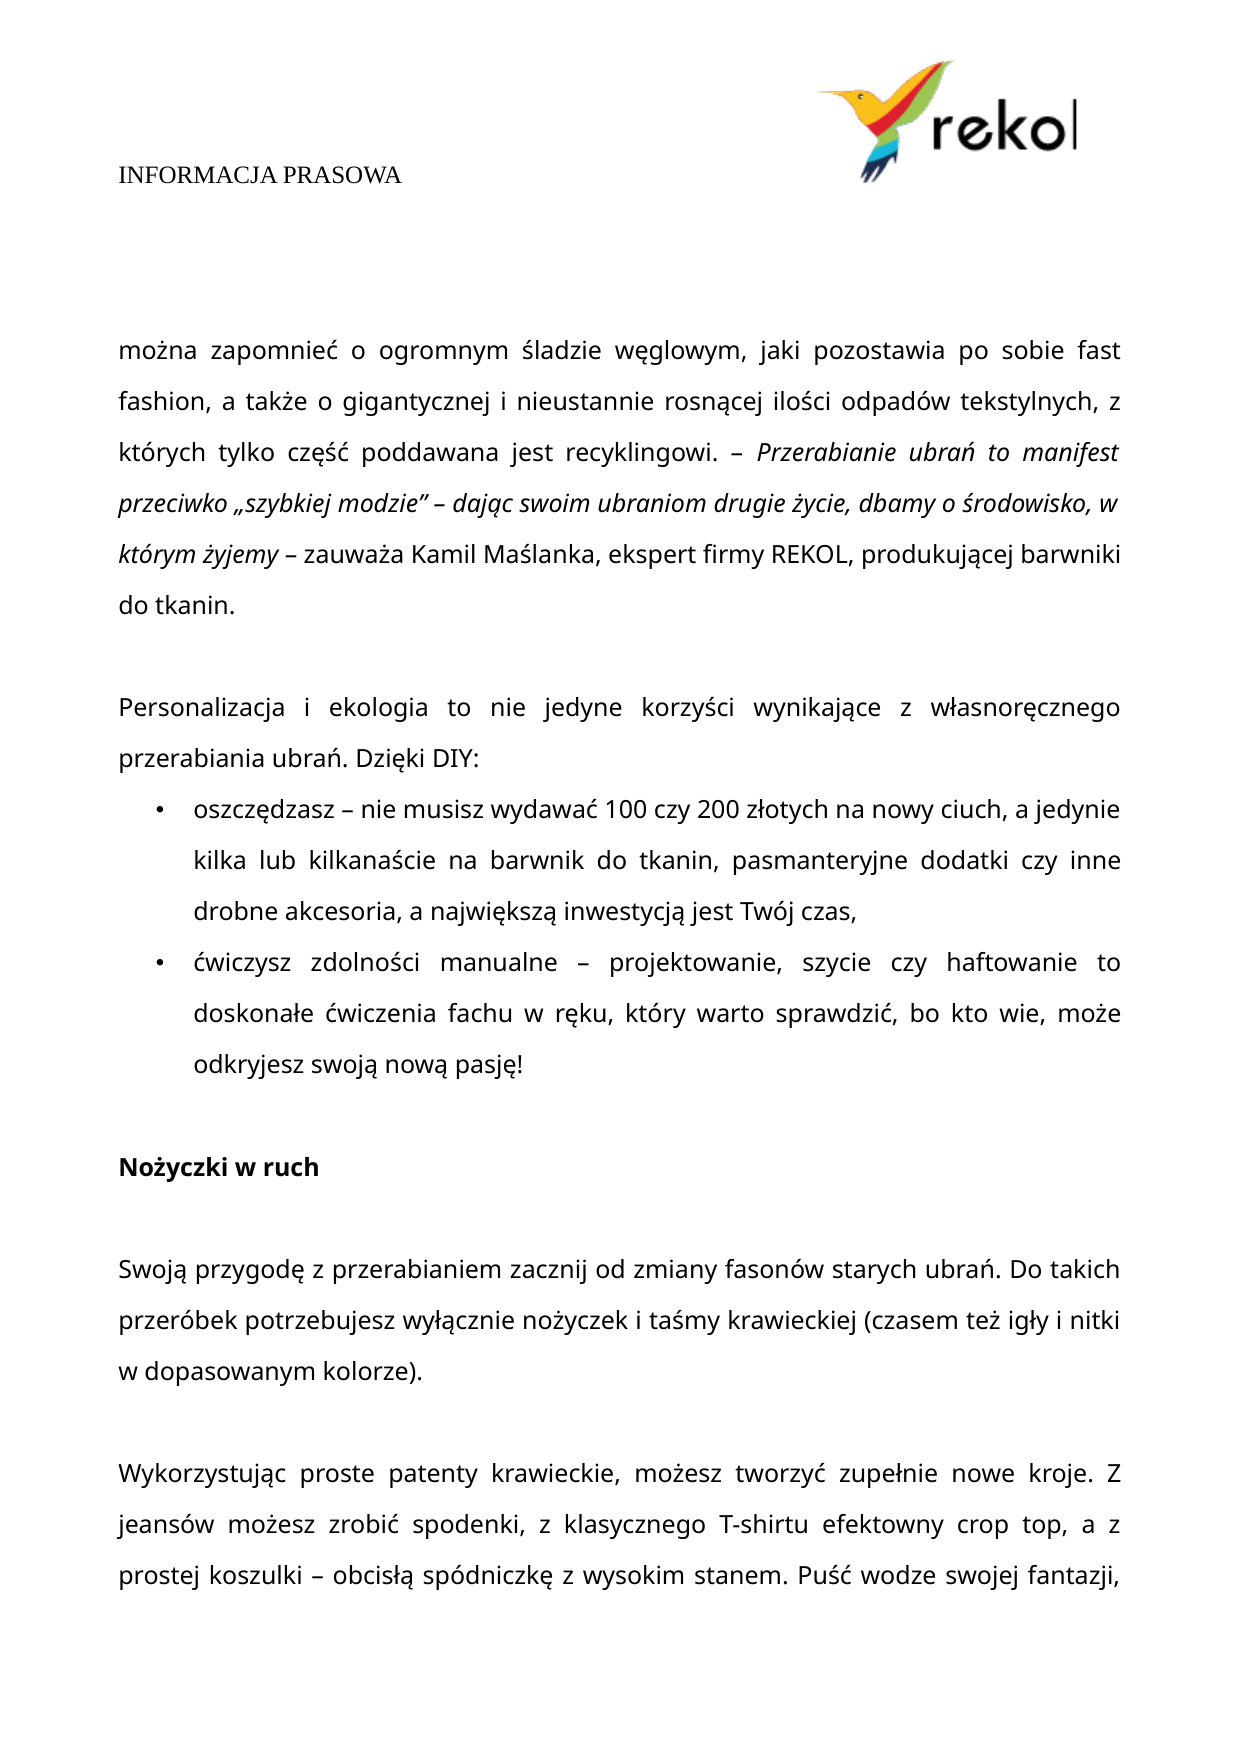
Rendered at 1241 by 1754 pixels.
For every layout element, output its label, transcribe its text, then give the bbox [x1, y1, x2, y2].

text Swoją przygodę z przerabianiem zacznij od zmiany fasonów starych ubrań. Do takich przeróbek potrzebujesz wyłącznie nożyczek i taśmy krawieckiej (czasem też igły i nitki w dopasowanym kolorze). [118, 1251, 1122, 1387]
text Nożyczki w ruch [118, 1149, 1122, 1183]
text Personalizacja i ekologia to nie jedyne korzyści wynikające z własnoręcznego przerabiania ubrań. Dzięki DIY: [118, 690, 1122, 775]
list oszczędzasz – nie musisz wydawać 100 czy 200 złotych na nowy ciuch, a jedynie kilka lub kilkanaście na barwnik do tkanin, pasmanteryjne dodatki czy inne drobne akcesoria, a największą inwestycją jest Twój czas, [156, 792, 1122, 928]
picture [815, 60, 1077, 183]
list ćwiczysz zdolności manualne – projektowanie, szycie czy haftowanie to doskonałe ćwiczenia fachu w ręku, który warto sprawdzić, bo kto wie, może odkryjesz swoją nową pasję! [156, 945, 1122, 1081]
